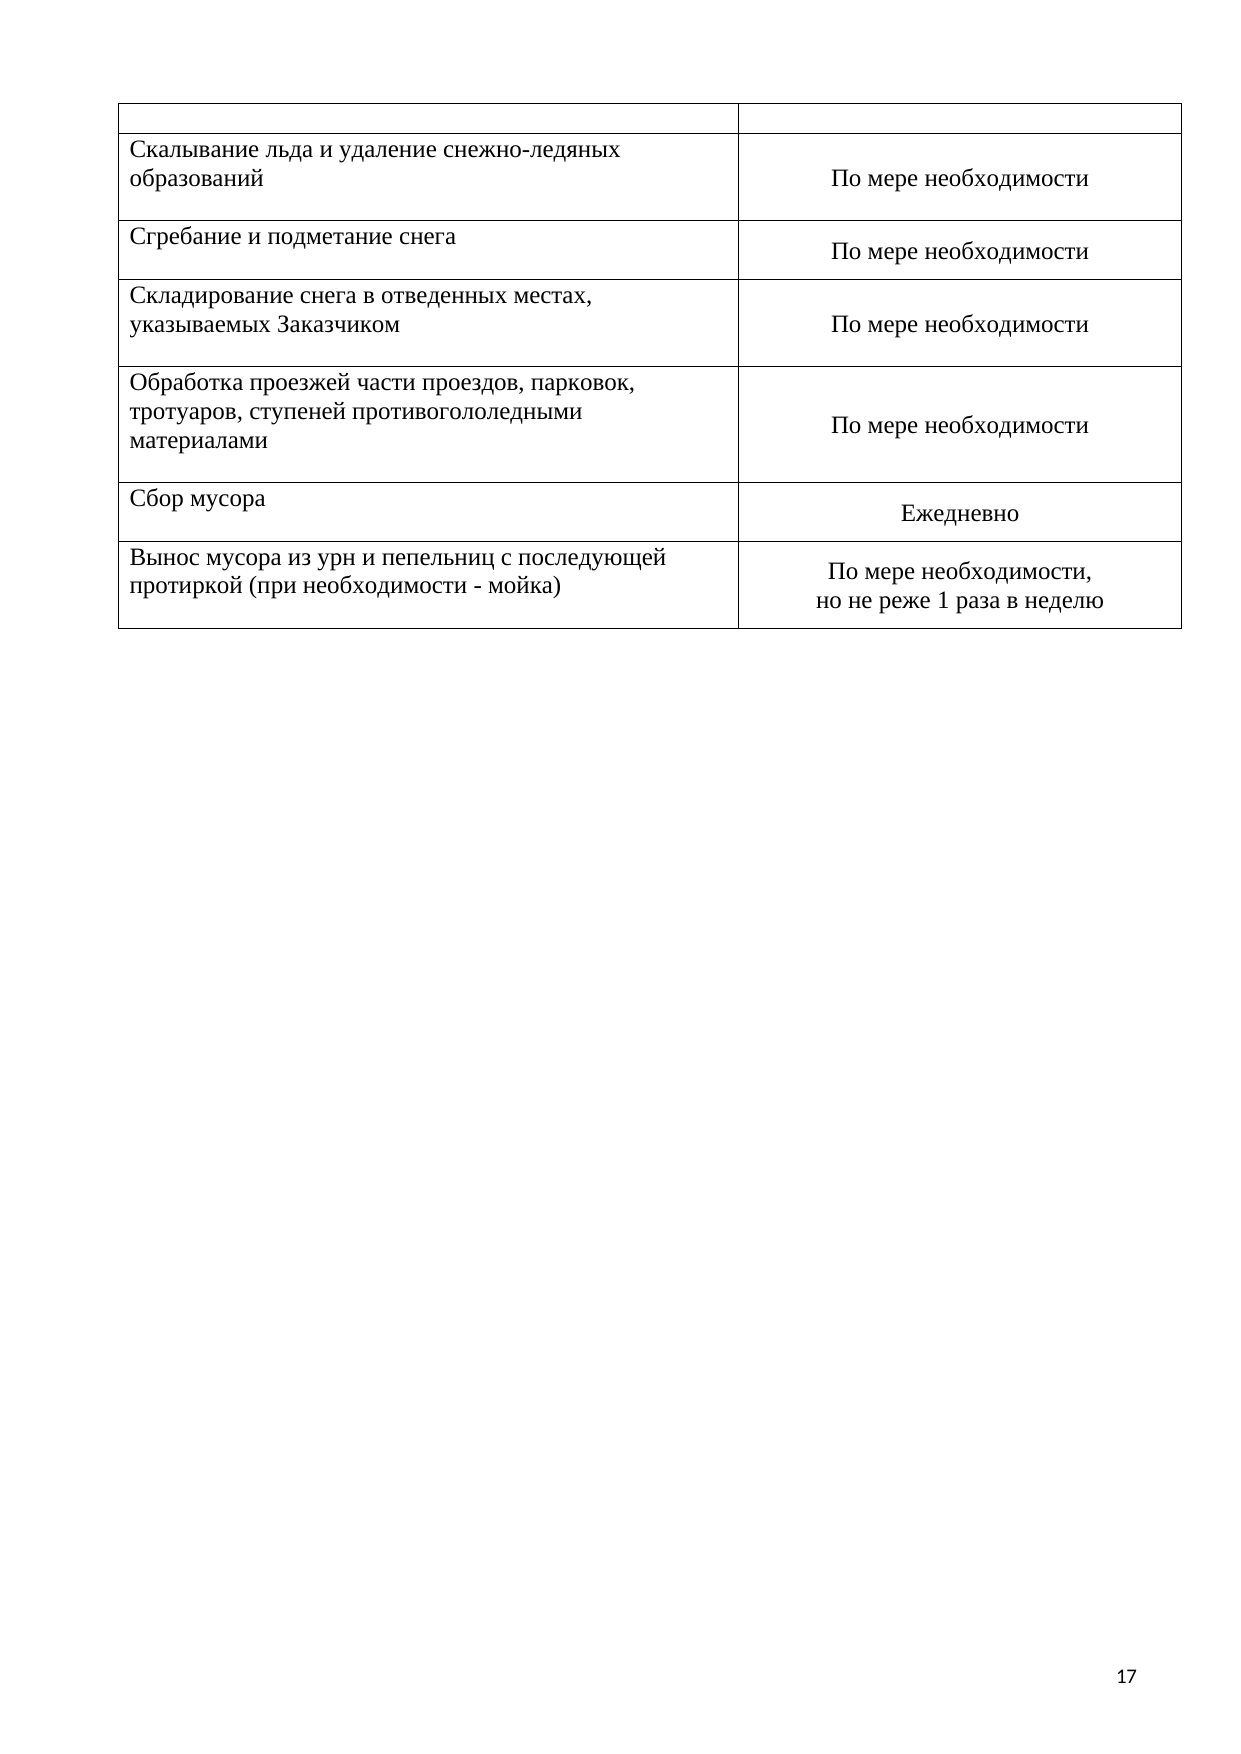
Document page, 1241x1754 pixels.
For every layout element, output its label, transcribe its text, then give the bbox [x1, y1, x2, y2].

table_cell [739, 134, 1181, 220]
table_cell По мере необходимости [739, 280, 1181, 366]
table_cell Вынос мусора из урн и пепельниц с последующей протиркой (при необходимости - мойка) [119, 542, 738, 628]
table_cell Складирование снега в отведенных местах, указываемых Заказчиком [119, 280, 738, 366]
table_cell По мере необходимости [739, 367, 1181, 482]
table_cell По мере необходимости, но не реже 1 раза в неделю [739, 542, 1181, 628]
table_cell Сгребание и подметание снега [119, 221, 738, 279]
table_cell Обработка проезжей части проездов, парковок, тротуаров, ступеней противогололедными материалами [119, 367, 738, 482]
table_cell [119, 104, 738, 133]
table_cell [739, 104, 1181, 133]
table_cell Ежедневно [739, 483, 1181, 541]
table_cell По мере необходимости [739, 221, 1181, 279]
table_cell Скалывание льда и удаление снежно-ледяных образований [119, 134, 738, 220]
table_cell Сбор мусора [119, 483, 738, 541]
